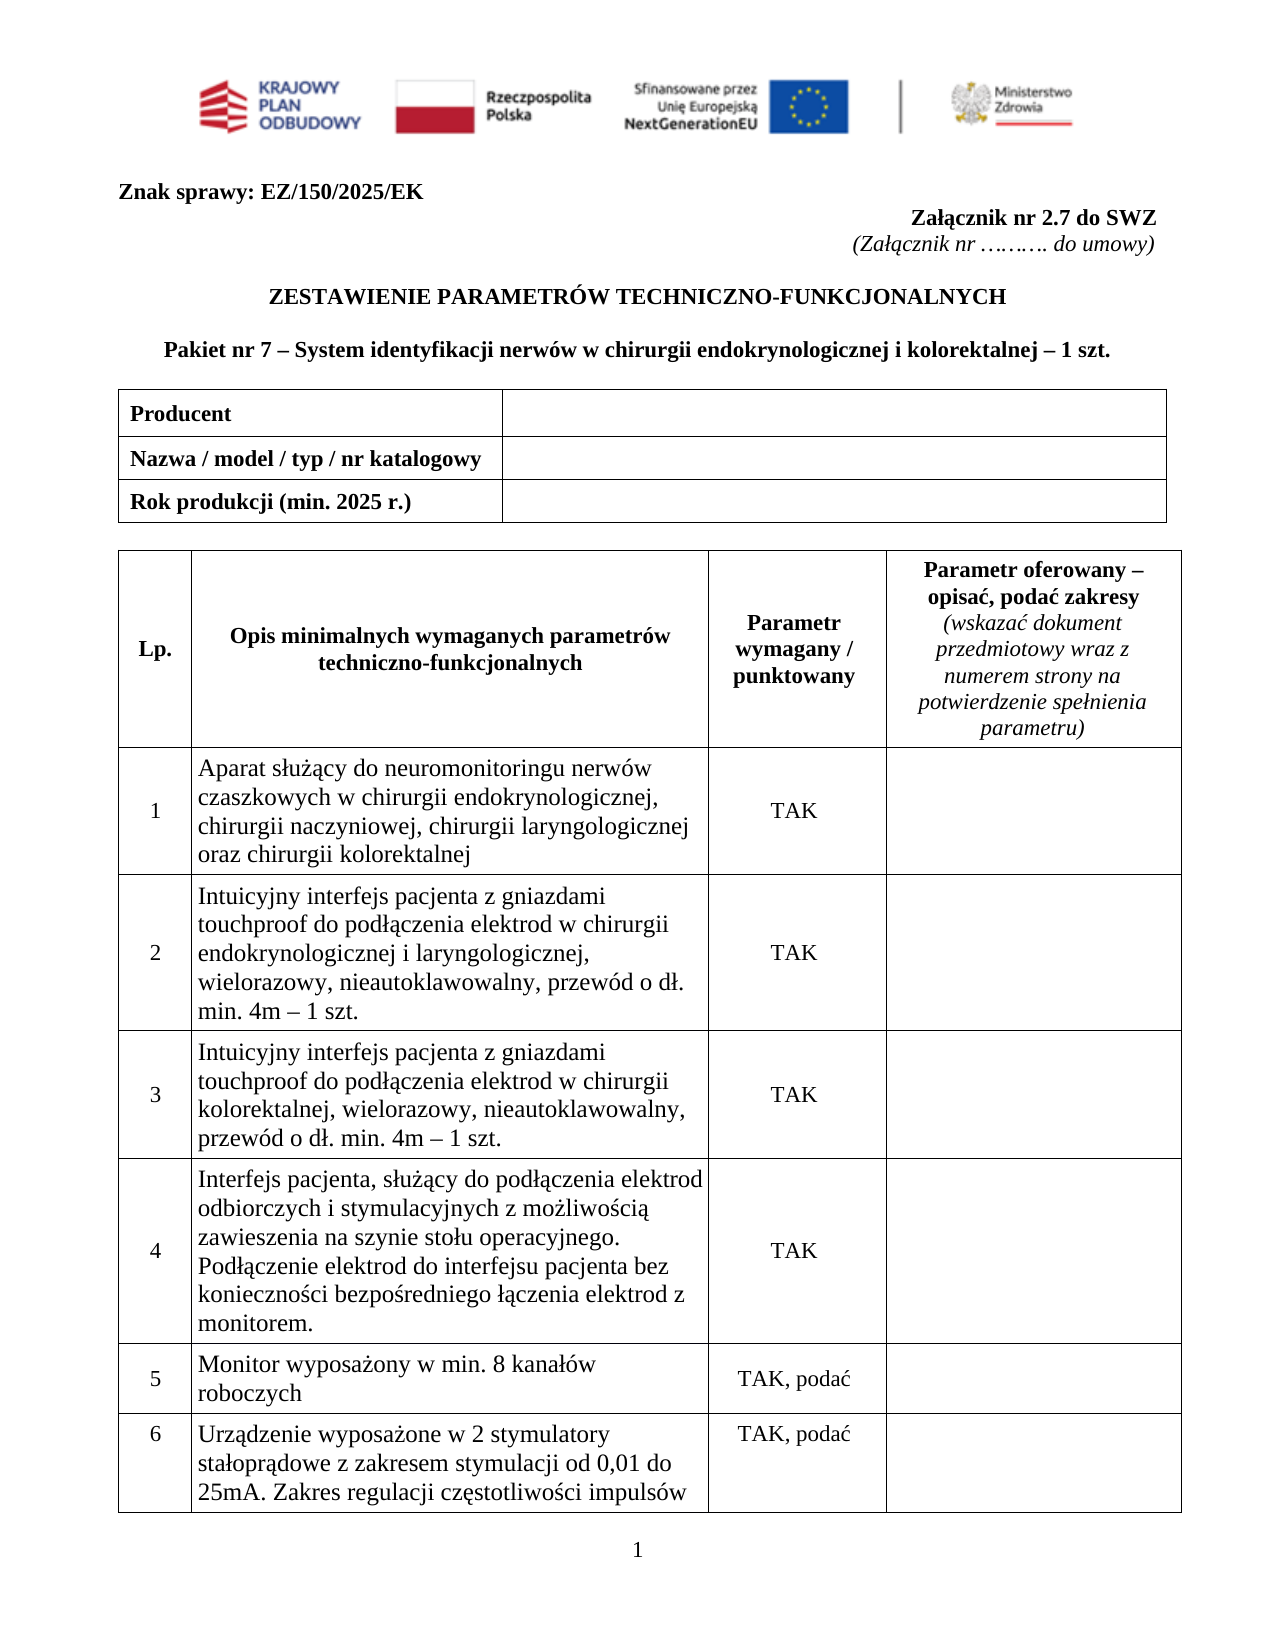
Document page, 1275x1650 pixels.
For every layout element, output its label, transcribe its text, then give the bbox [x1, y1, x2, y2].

table_header Parametr oferowany – opisać, podać zakresy (wskazać dokument przedmiotowy wraz z numerem strony na potwierdzenie spełnienia parametru) [887, 551, 1181, 747]
table_header Producent [119, 390, 502, 436]
table_cell 1 [119, 748, 191, 874]
table_cell [887, 1344, 1181, 1413]
table_cell 5 [119, 1344, 191, 1413]
table_cell Nazwa / model / typ / nr katalogowy [119, 437, 502, 478]
text Pakiet nr 7 – System identyfikacji nerwów w chirurgii endokrynologicznej i kolorektalnej – 1 szt. [118, 336, 1157, 362]
text Znak sprawy: EZ/150/2025/EK [118, 178, 1157, 204]
table_cell [887, 1031, 1181, 1158]
picture [184, 59, 1091, 150]
text (Załącznik nr ………. do umowy) [118, 230, 1157, 257]
table_cell TAK [709, 1159, 886, 1343]
text ZESTAWIENIE PARAMETRÓW TECHNICZNO-FUNKCJONALNYCH [118, 283, 1157, 309]
table_cell [503, 480, 1166, 522]
table_cell Monitor wyposażony w min. 8 kanałów roboczych [192, 1344, 708, 1413]
table_cell 6 [119, 1414, 191, 1512]
table_cell [887, 748, 1181, 874]
table_cell [887, 875, 1181, 1030]
text Załącznik nr 2.7 do SWZ [118, 204, 1157, 230]
table_cell [887, 1159, 1181, 1343]
table_cell 4 [119, 1159, 191, 1343]
table_header [503, 390, 1166, 436]
table_cell TAK [709, 1031, 886, 1158]
table_header Lp. [119, 551, 191, 747]
table_cell TAK [709, 875, 886, 1030]
table_header Parametr wymagany / punktowany [709, 551, 886, 747]
table_cell [887, 1414, 1181, 1512]
table_cell TAK [709, 748, 886, 874]
table_cell TAK, podać [709, 1414, 886, 1512]
table_cell TAK, podać [709, 1344, 886, 1413]
table_cell Aparat służący do neuromonitoringu nerwów czaszkowych w chirurgii endokrynologicznej, chirurgii naczyniowej, chirurgii laryngologicznej oraz chirurgii kolorektalnej [192, 748, 708, 874]
table_header Opis minimalnych wymaganych parametrów techniczno-funkcjonalnych [192, 551, 708, 747]
table_cell Rok produkcji (min. 2025 r.) [119, 480, 502, 522]
table_cell Intuicyjny interfejs pacjenta z gniazdami touchproof do podłączenia elektrod w chirurgii endokrynologicznej i laryngologicznej, wielorazowy, nieautoklawowalny, przewód o dł. min. 4m – 1 szt. [192, 875, 708, 1030]
table_cell Interfejs pacjenta, służący do podłączenia elektrod odbiorczych i stymulacyjnych z możliwością zawieszenia na szynie stołu operacyjnego. Podłączenie elektrod do interfejsu pacjenta bez konieczności bezpośredniego łączenia elektrod z monitorem. [192, 1159, 708, 1343]
table_cell [503, 437, 1166, 478]
table_cell 3 [119, 1031, 191, 1158]
table_cell Intuicyjny interfejs pacjenta z gniazdami touchproof do podłączenia elektrod w chirurgii kolorektalnej, wielorazowy, nieautoklawowalny, przewód o dł. min. 4m – 1 szt. [192, 1031, 708, 1158]
table_cell 2 [119, 875, 191, 1030]
